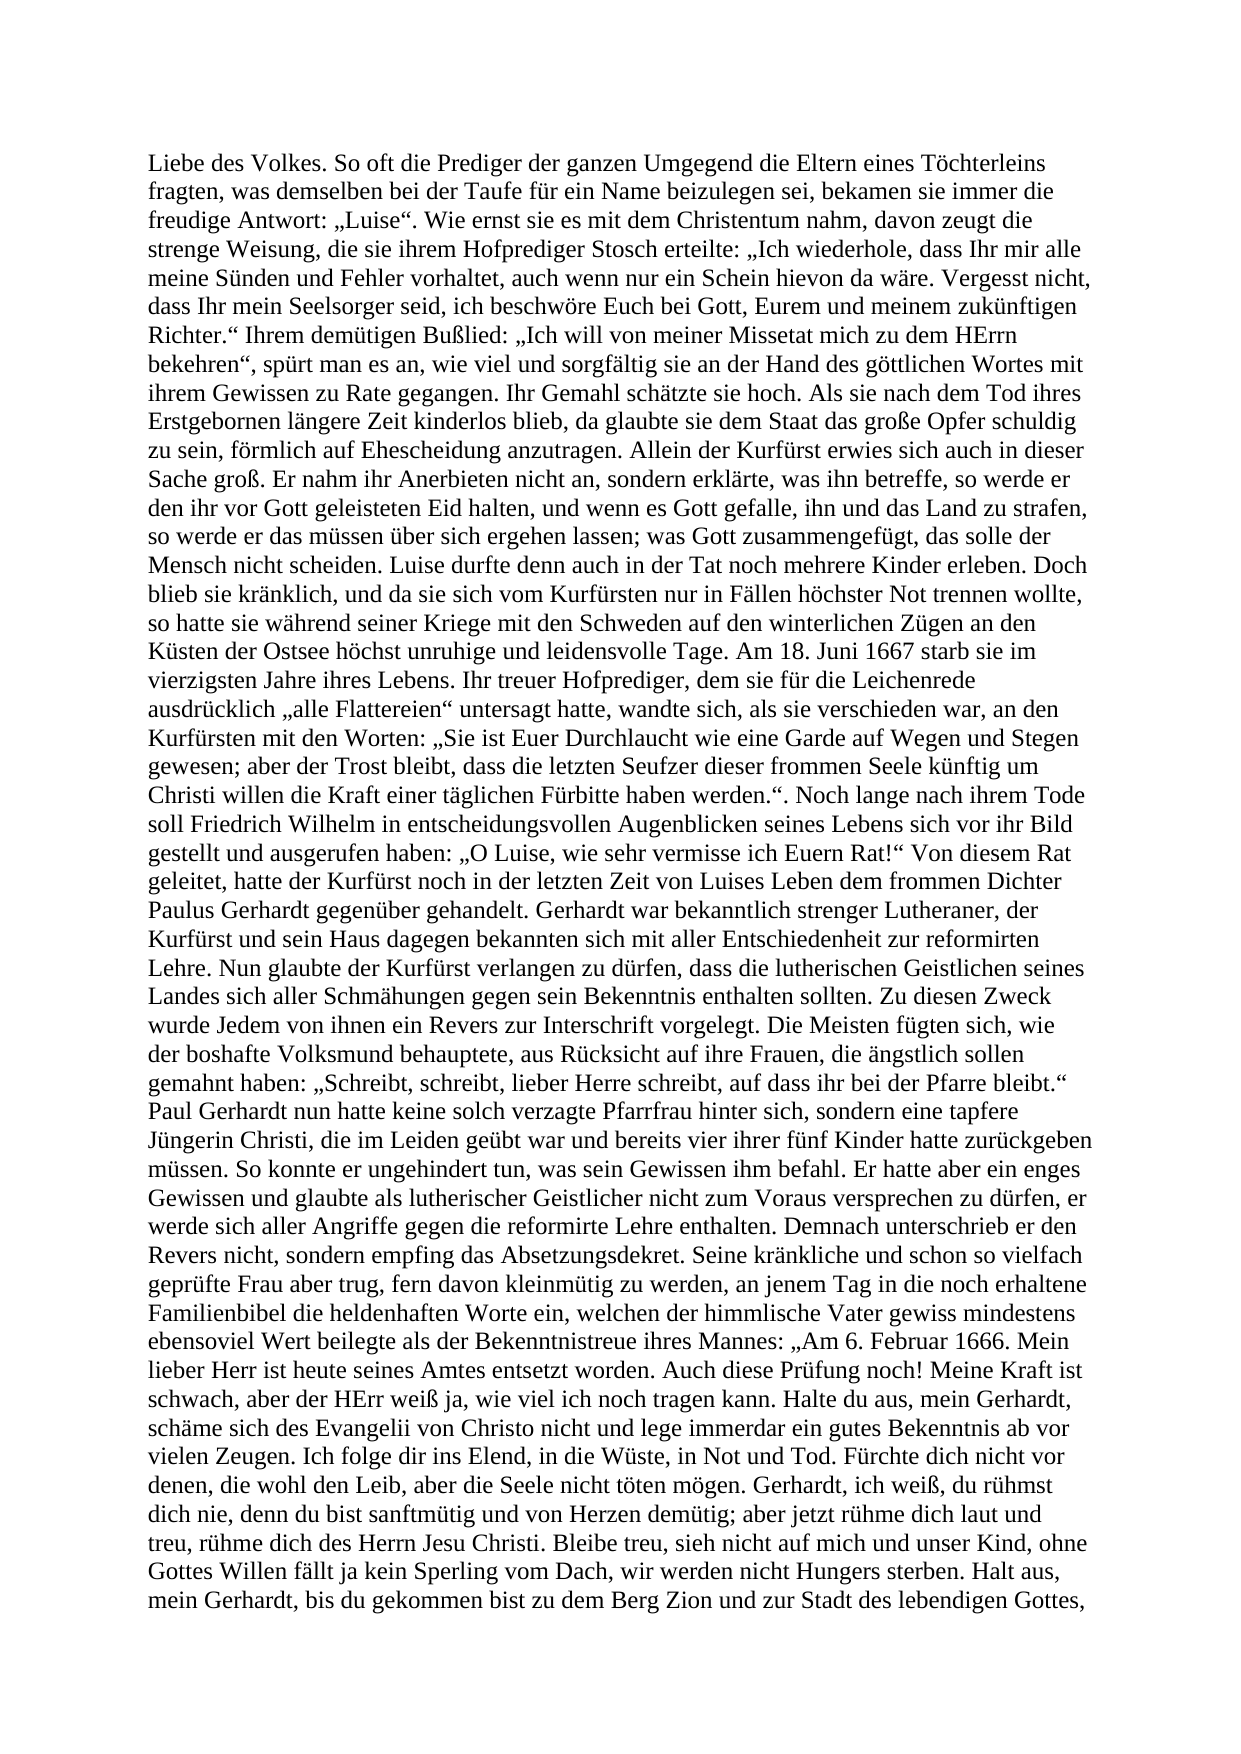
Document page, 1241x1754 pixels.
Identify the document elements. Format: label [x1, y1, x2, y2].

text [148, 148, 1093, 1614]
